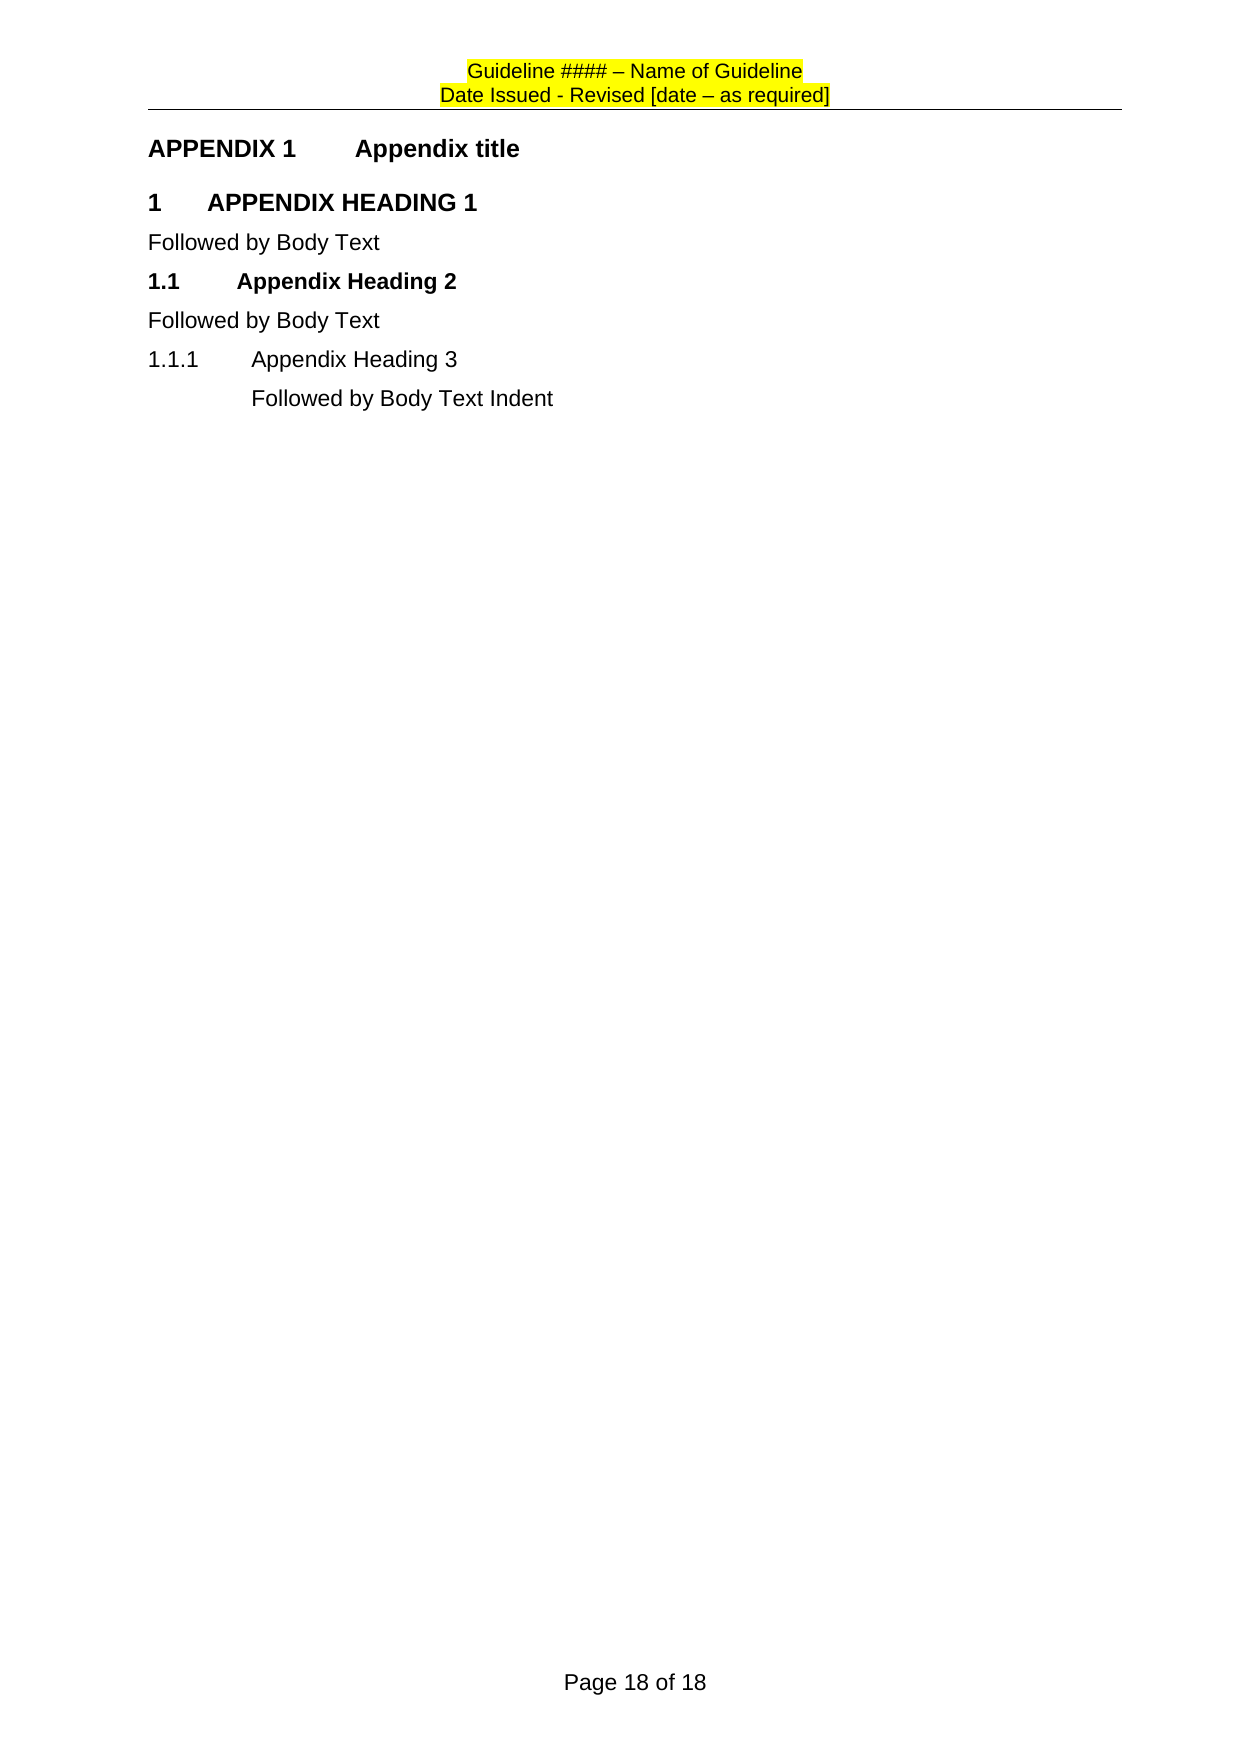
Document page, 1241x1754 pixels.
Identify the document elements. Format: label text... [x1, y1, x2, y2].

text Followed by Body Text Indent [251, 384, 1122, 411]
text Appendix title [148, 134, 1122, 163]
text Followed by Body Text [148, 229, 1122, 255]
subtitle APPENDIX Heading 1 [148, 188, 1122, 217]
text Followed by Body Text [148, 307, 1122, 333]
subtitle Appendix Heading 3 [148, 346, 1122, 372]
subtitle Appendix Heading 2 [148, 268, 1122, 294]
